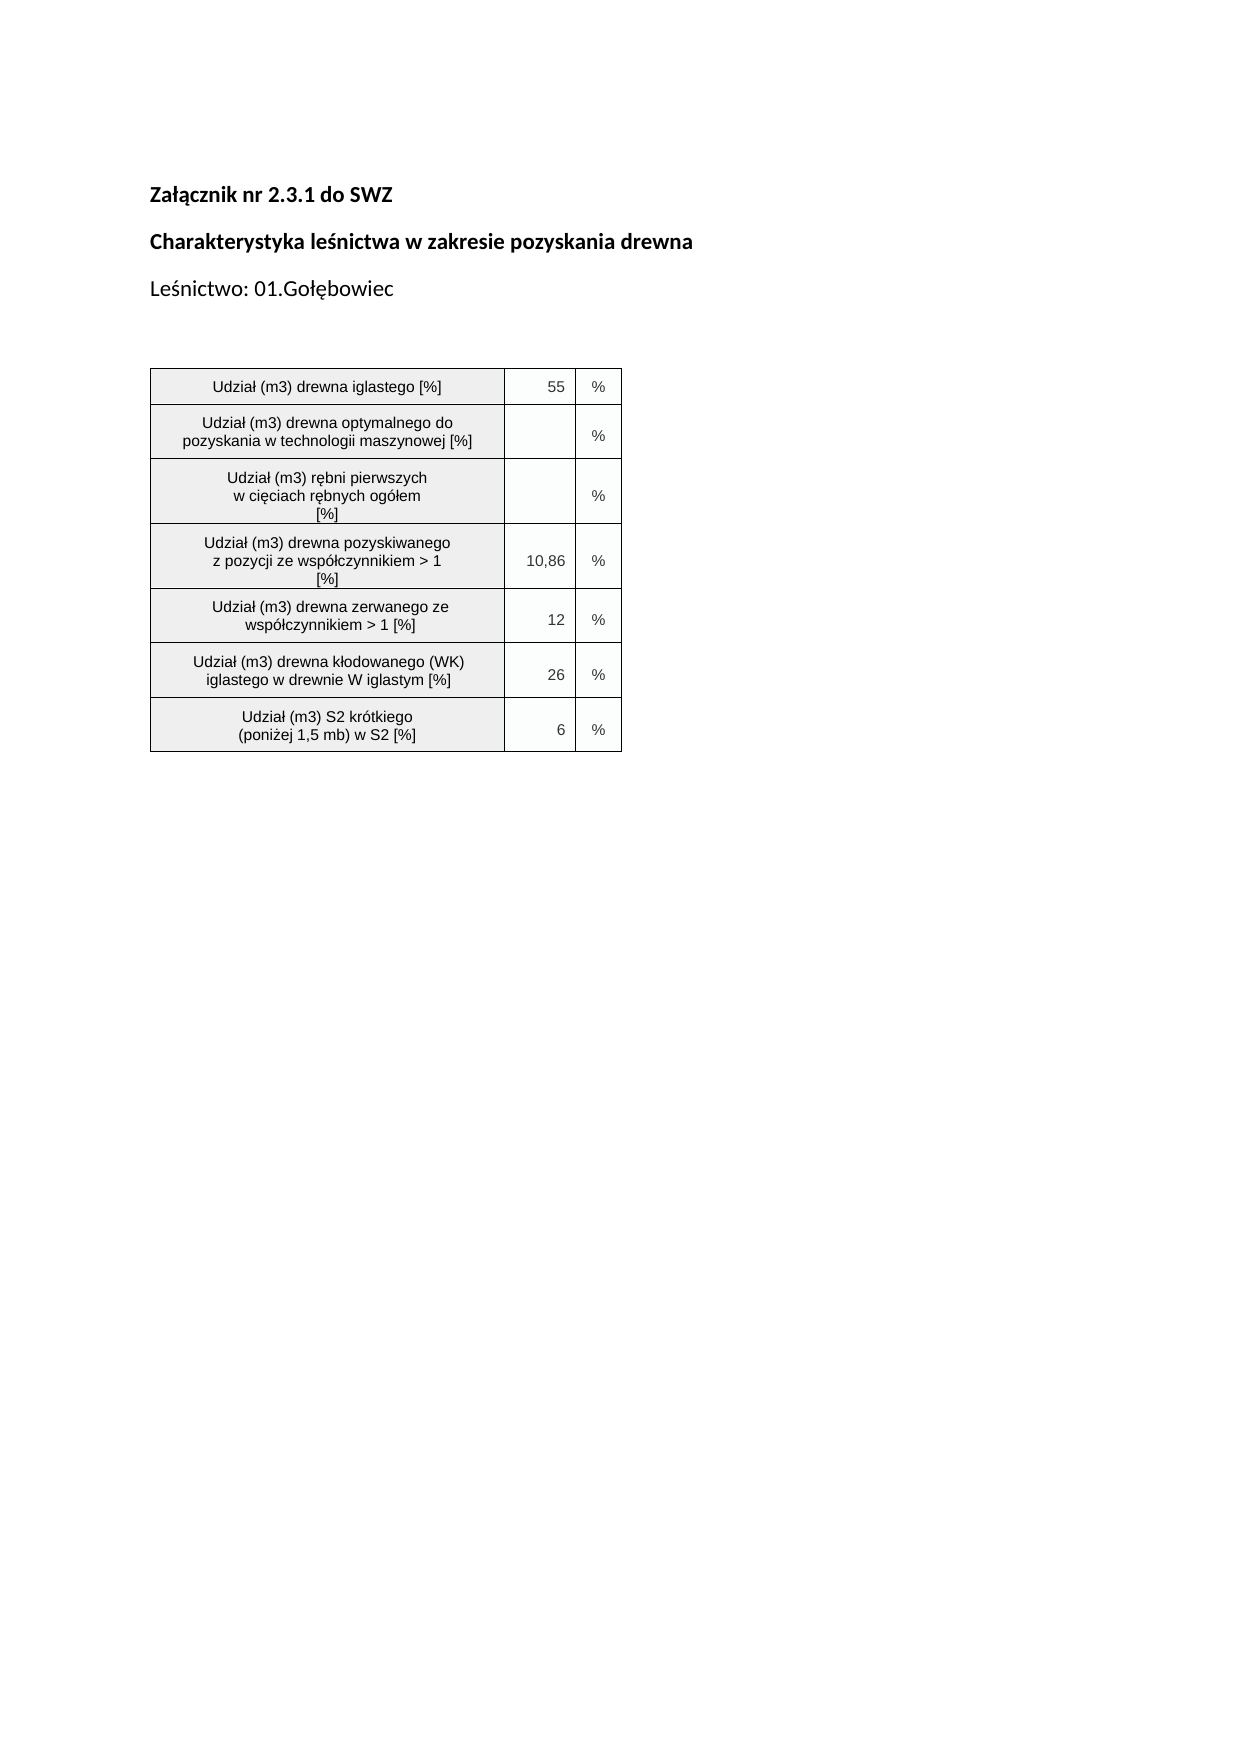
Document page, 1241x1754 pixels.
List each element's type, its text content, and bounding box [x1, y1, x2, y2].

table_cell % [576, 459, 621, 523]
table_cell Udział (m3) drewna pozyskiwanego z pozycji ze współczynnikiem > 1 [%] [151, 524, 504, 587]
table_cell Udział (m3) S2 krótkiego (poniżej 1,5 mb) w S2 [%] [151, 698, 504, 751]
table_cell 12 [505, 589, 575, 642]
table_cell [505, 405, 575, 458]
text Załącznik nr 2.3.1 do SWZ [150, 180, 1090, 208]
table_cell 6 [505, 698, 575, 751]
text Leśnictwo: 01.Gołębowiec [150, 274, 1090, 302]
table_cell % [576, 524, 621, 587]
text Charakterystyka leśnictwa w zakresie pozyskania drewna [150, 227, 1090, 255]
table_cell Udział (m3) drewna kłodowanego (WK) iglastego w drewnie W iglastym [%] [151, 643, 504, 697]
table_cell 10,86 [505, 524, 575, 587]
table_cell Udział (m3) rębni pierwszych w cięciach rębnych ogółem [%] [151, 459, 504, 523]
table_cell Udział (m3) drewna zerwanego ze współczynnikiem > 1 [%] [151, 589, 504, 642]
table_cell % [576, 698, 621, 751]
table_cell % [576, 589, 621, 642]
table_header Udział (m3) drewna iglastego [%] [151, 369, 504, 403]
table_header 55 [505, 369, 575, 403]
table_cell [505, 459, 575, 523]
table_cell % [576, 643, 621, 697]
table_cell % [576, 405, 621, 458]
table_header % [576, 369, 621, 403]
table_cell 26 [505, 643, 575, 697]
table_cell Udział (m3) drewna optymalnego do pozyskania w technologii maszynowej [%] [151, 405, 504, 458]
